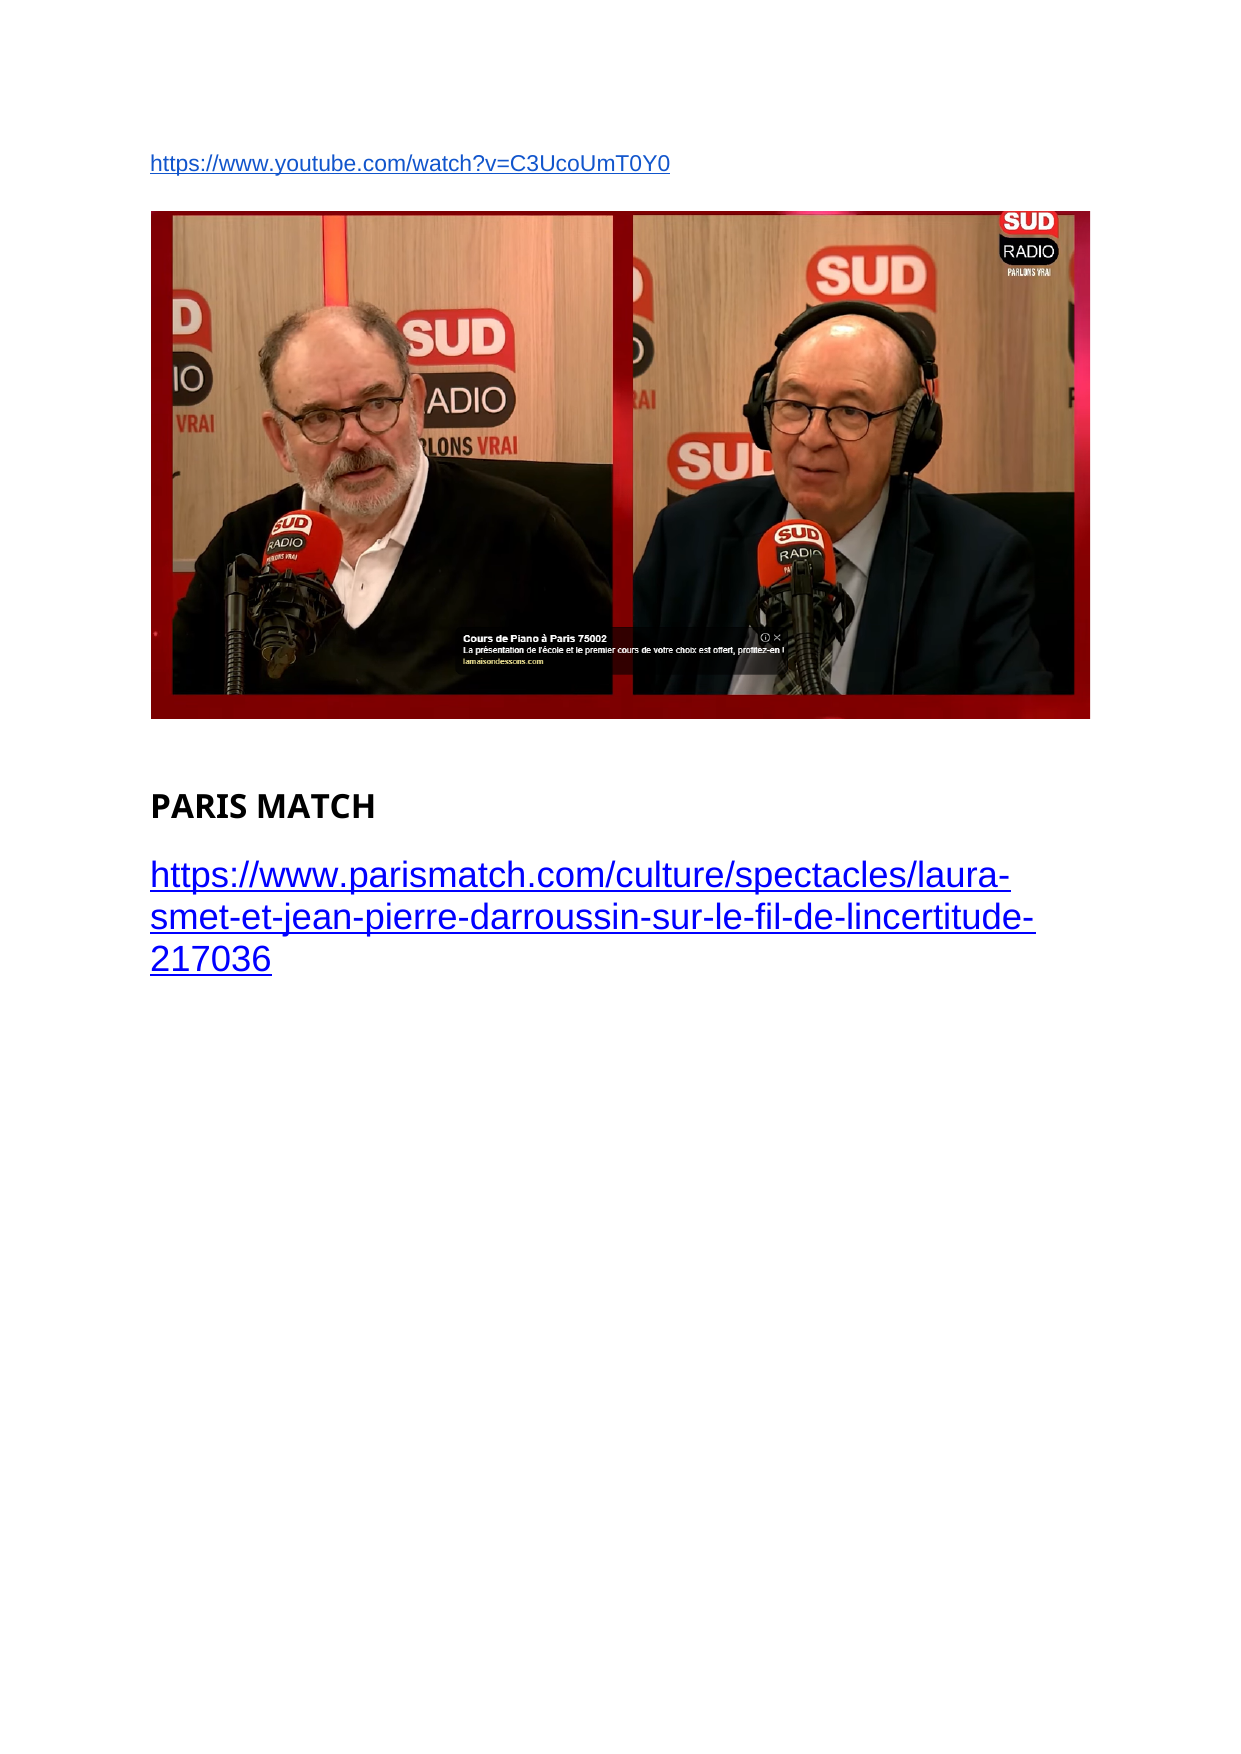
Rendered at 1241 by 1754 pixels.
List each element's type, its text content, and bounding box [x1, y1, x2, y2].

text https://www.youtube.com/watch?v=C3UcoUmT0Y0 [150, 150, 1090, 176]
text https://www.parismatch.com/culture/spectacles/laura-smet-et-jean-pierre-darroussin-sur-le-fil-de-lincertitude-217036 [150, 853, 1090, 979]
picture [150, 210, 1091, 719]
text PARIS MATCH [150, 783, 1090, 828]
